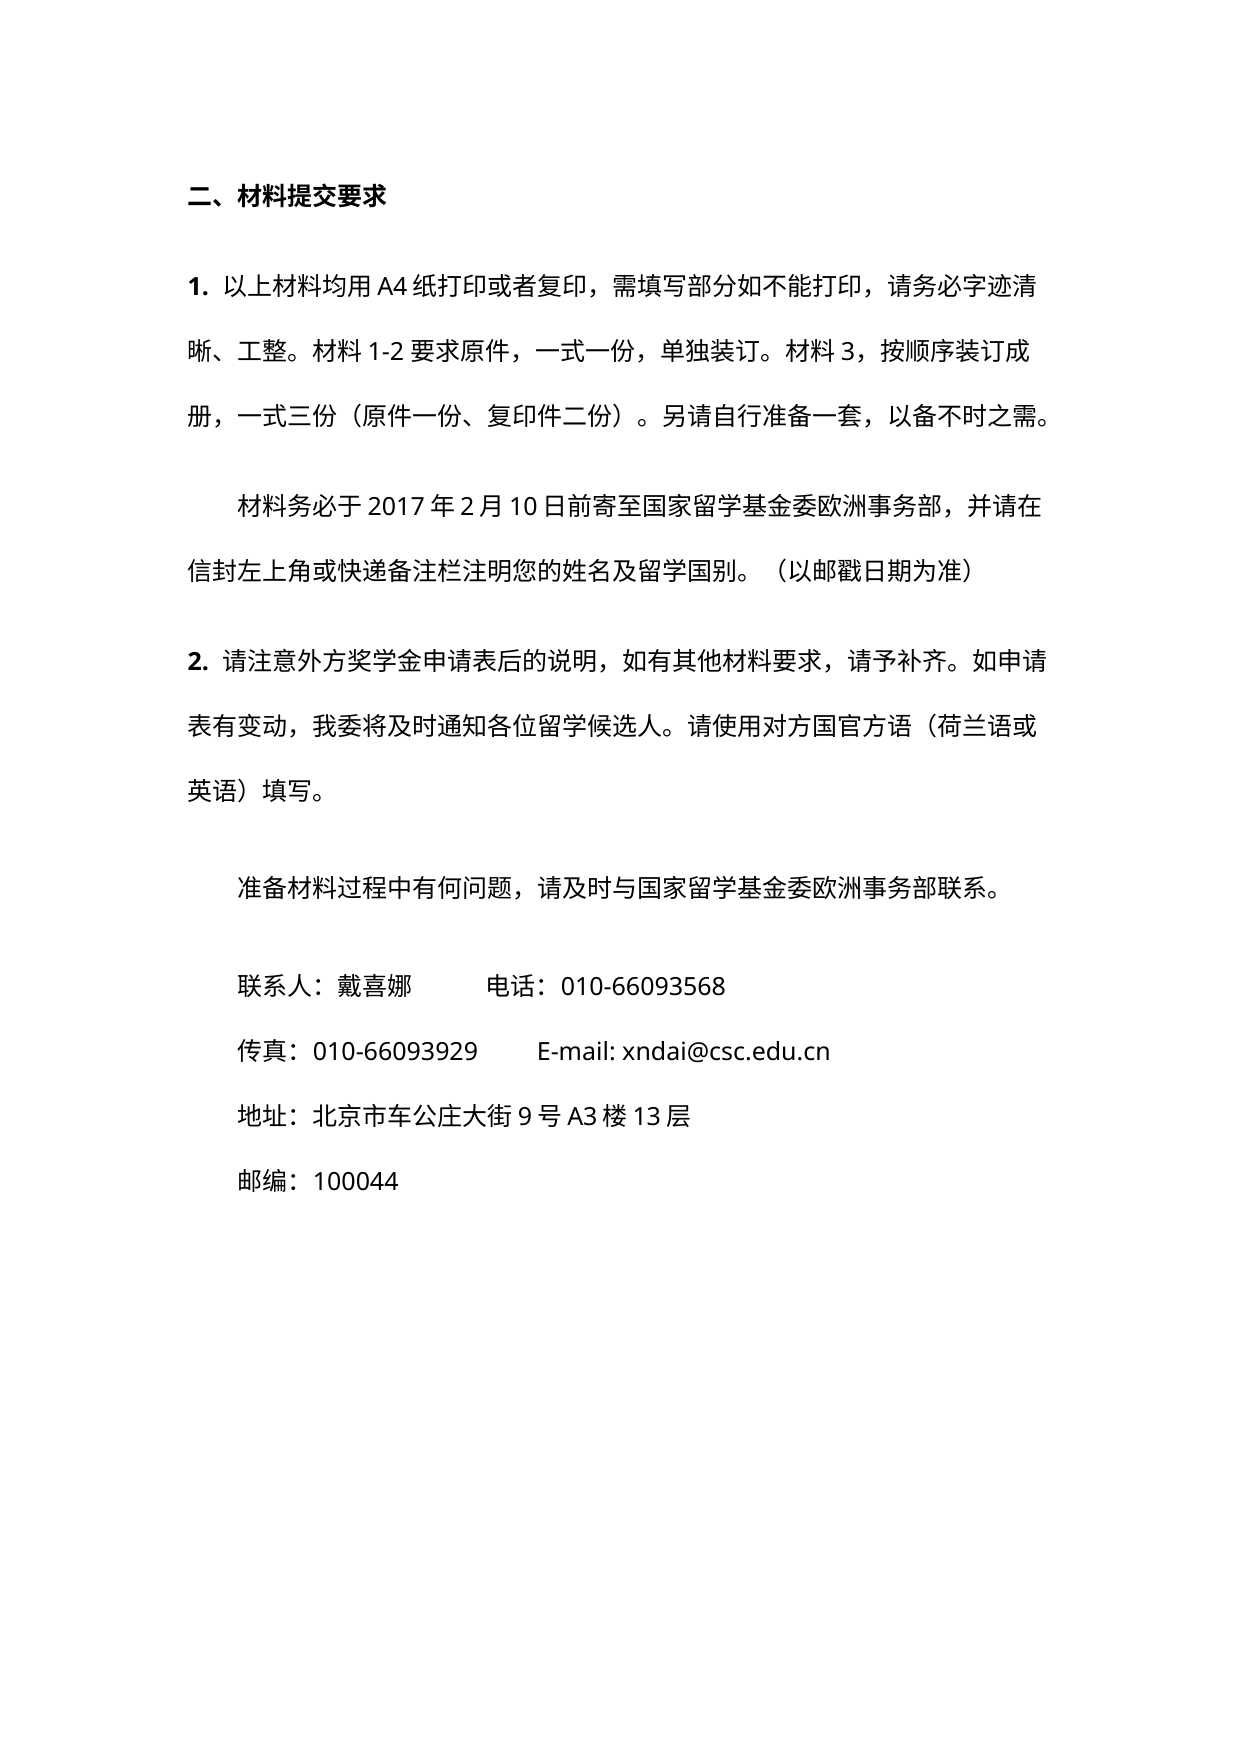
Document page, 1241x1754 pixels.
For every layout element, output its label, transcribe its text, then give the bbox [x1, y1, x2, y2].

text 材料务必于2017年2月10日前寄至国家留学基金委欧洲事务部，并请在信封左上角或快递备注栏注明您的姓名及留学国别。（以邮戳日期为准） [187, 472, 1053, 602]
text 传真：010-66093929 E-mail: xndai@csc.edu.cn [187, 1017, 1053, 1082]
text 准备材料过程中有何问题，请及时与国家留学基金委欧洲事务部联系。 [187, 854, 1053, 919]
text 1. 以上材料均用A4纸打印或者复印，需填写部分如不能打印，请务必字迹清晰、工整。材料1-2 要求原件，一式一份，单独装订。材料3，按顺序装订成册，一式三份（原件一份、复印件二份）。另请自行准备一套，以备不时之需。 [187, 252, 1053, 447]
text 邮编：100044 [187, 1147, 1053, 1212]
text 地址：北京市车公庄大街9号A3楼13层 [187, 1082, 1053, 1147]
text 联系人：戴喜娜 电话：010-66093568 [187, 952, 1053, 1017]
text 二、材料提交要求 [187, 162, 1053, 227]
text 2. 请注意外方奖学金申请表后的说明，如有其他材料要求，请予补齐。如申请表有变动，我委将及时通知各位留学候选人。请使用对方国官方语（荷兰语或英语）填写。 [187, 627, 1053, 822]
